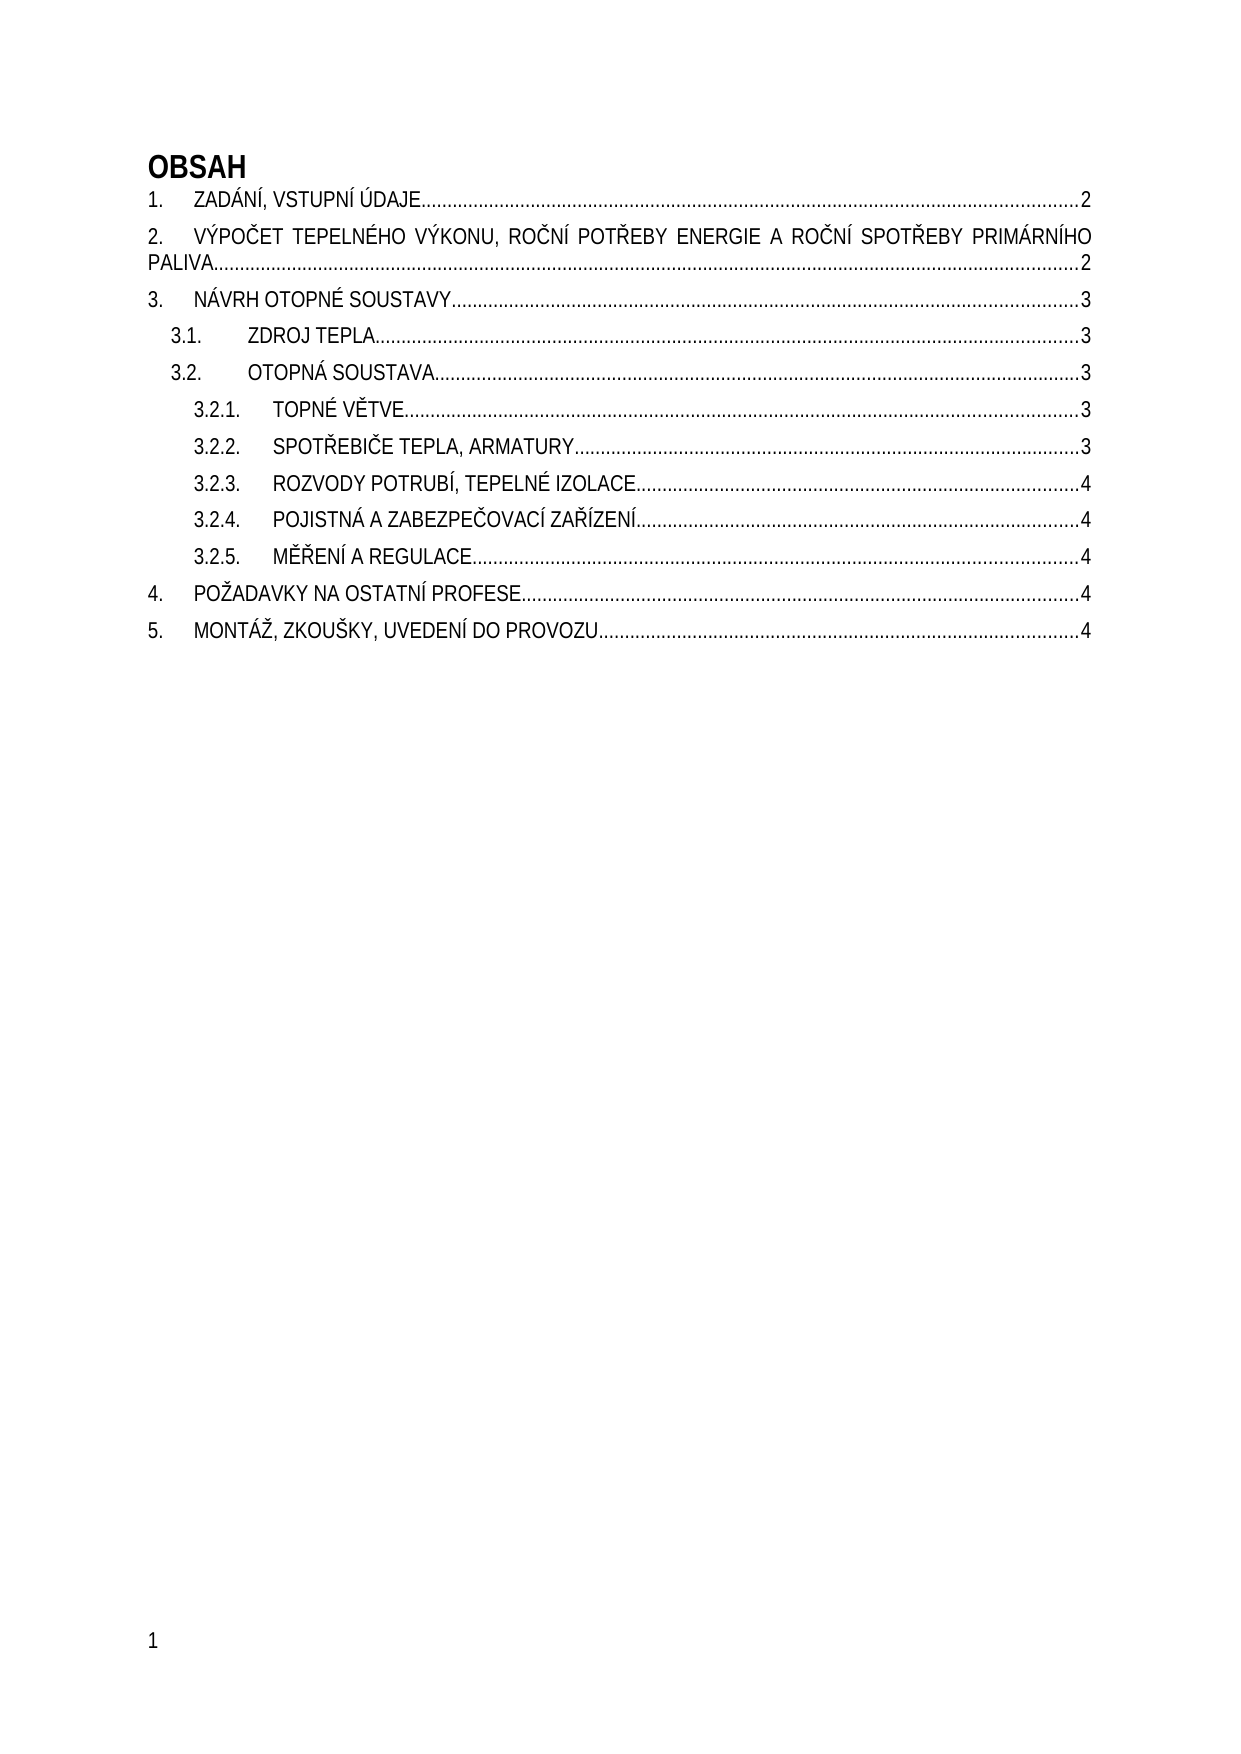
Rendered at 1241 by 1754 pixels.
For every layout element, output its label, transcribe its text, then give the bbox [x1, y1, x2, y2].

text 3.2.3. ROZVODY POTRUBÍ, TEPELNÉ IZOLACE 4 [193, 469, 1093, 496]
text 2. VÝPOČET TEPELNÉHO VÝKONU, ROČNÍ POTŘEBY ENERGIE A ROČNÍ SPOTŘEBY PRIMÁRNÍHO PALIVA 2 [148, 223, 1093, 275]
text 5. MONTÁŽ, ZKOUŠKY, UVEDENÍ DO PROVOZU 4 [148, 617, 1093, 643]
text 3.2.2. SPOTŘEBIČE TEPLA, ARMATURY 3 [193, 433, 1093, 459]
text 3.2. OTOPNÁ SOUSTAVA 3 [171, 359, 1093, 386]
text 3.1. ZDROJ TEPLA 3 [171, 322, 1093, 349]
text 3.2.5. MĚŘENÍ A REGULACE 4 [193, 543, 1093, 569]
text OBSAH [148, 148, 1093, 186]
text 3.2.4. POJISTNÁ A ZABEZPEČOVACÍ ZAŘÍZENÍ 4 [193, 506, 1093, 533]
text 4. POŽADAVKY NA OSTATNÍ PROFESE 4 [148, 580, 1093, 606]
text 1. ZADÁNÍ, VSTUPNÍ ÚDAJE 2 [148, 186, 1093, 212]
text 3.2.1. TOPNÉ VĚTVE 3 [193, 396, 1093, 422]
text 3. NÁVRH OTOPNÉ SOUSTAVY 3 [148, 286, 1093, 312]
